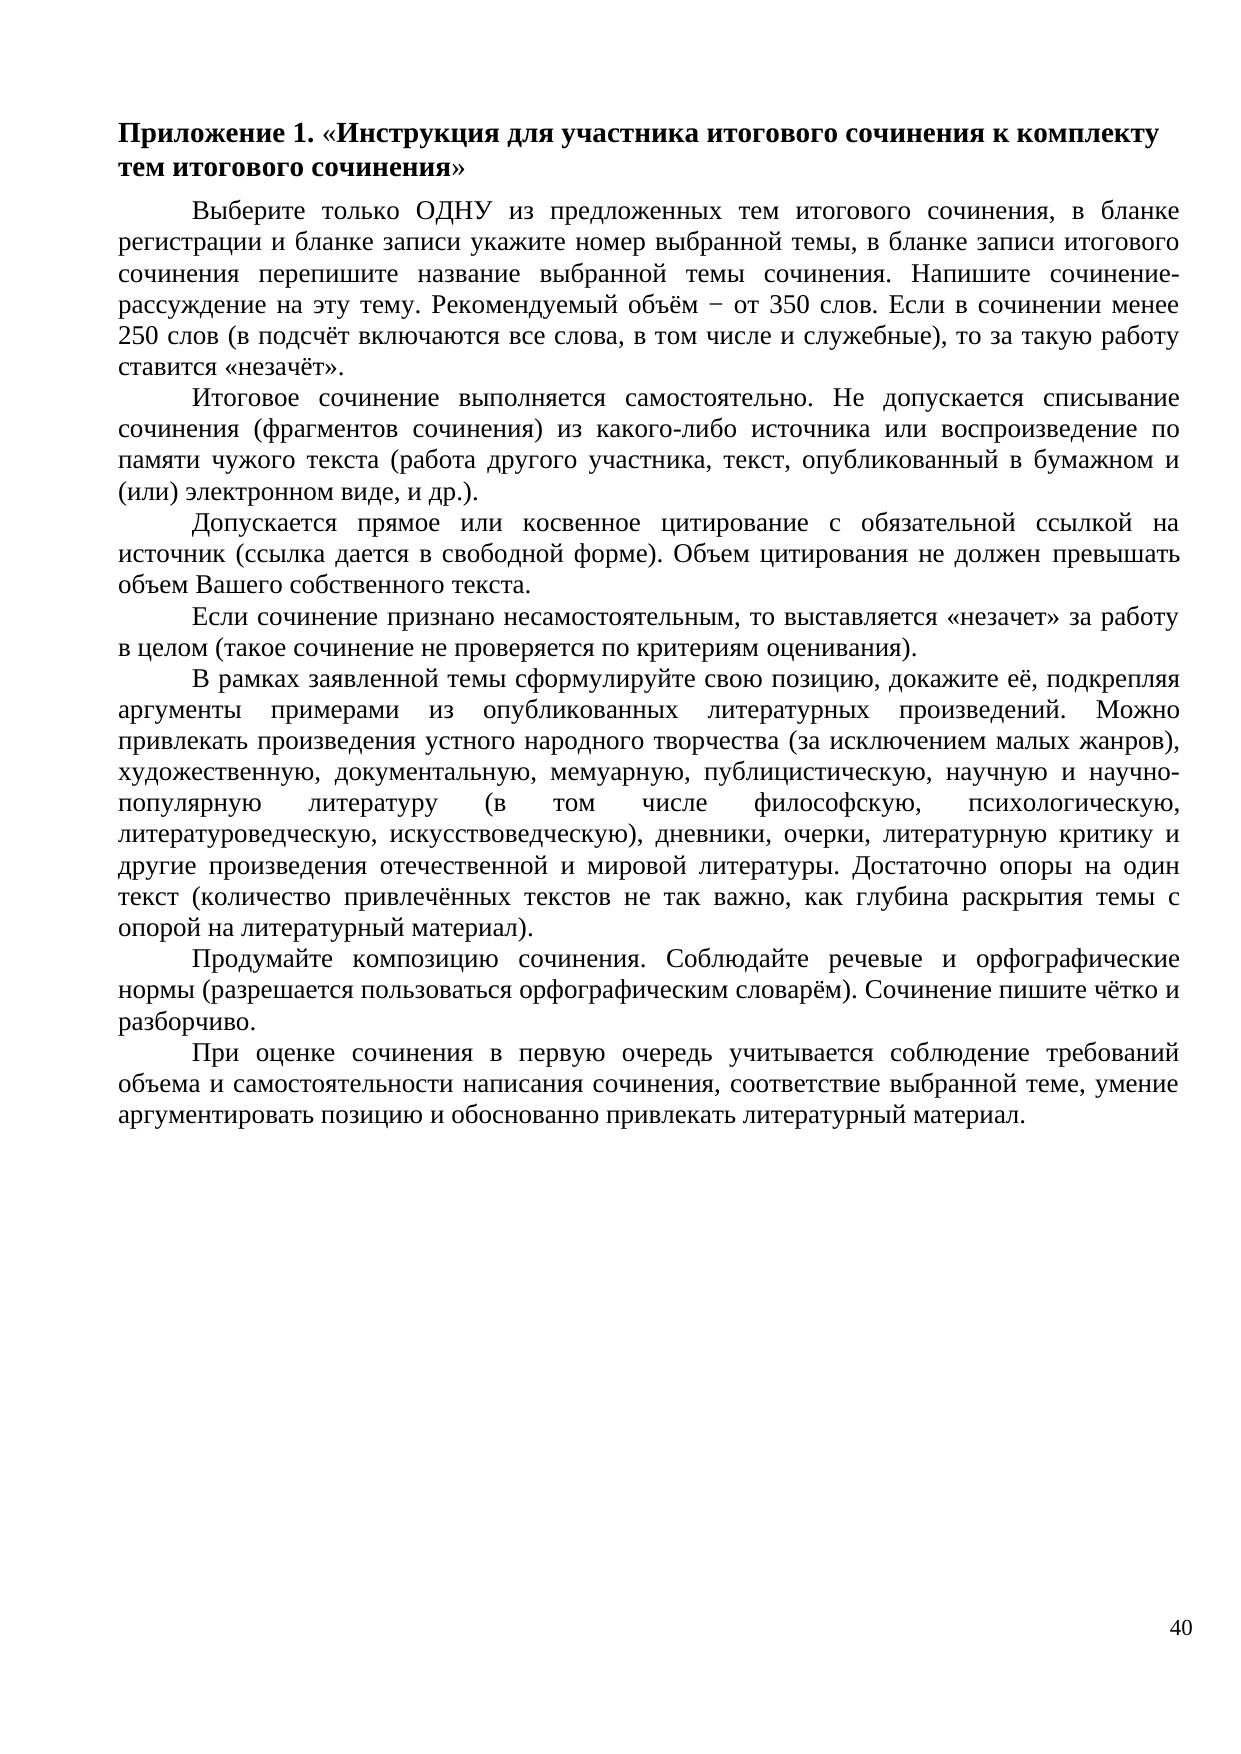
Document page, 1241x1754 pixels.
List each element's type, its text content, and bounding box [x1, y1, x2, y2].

text При оценке сочинения в первую очередь учитывается соблюдение требований объема и самостоятельности написания сочинения, соответствие выбранной теме, умение аргументировать позицию и обоснованно привлекать литературный материал. [118, 1036, 1181, 1129]
text В рамках заявленной темы сформулируйте свою позицию, докажите её, подкрепляя аргументы примерами из опубликованных литературных произведений. Можно привлекать произведения устного народного творчества (за исключением малых жанров), художественную, документальную, мемуарную, публицистическую, научную и научно- популярную литературу (в том числе философскую, психологическую, литературоведческую, искусствоведческую), дневники, очерки, литературную критику и другие произведения отечественной и мировой литературы. Достаточно опоры на один текст (количество привлечённых текстов не так важно, как глубина раскрытия темы с опорой на литературный материал). [118, 662, 1181, 942]
text Если сочинение признано несамостоятельным, то выставляется «незачет» за работу в целом (такое сочинение не проверяется по критериям оценивания). [118, 599, 1181, 662]
subtitle Приложение 1. «Инструкция для участника итогового сочинения к комплекту тем итогового сочинения» [118, 115, 1192, 182]
text Итоговое сочинение выполняется самостоятельно. Не допускается списывание сочинения (фрагментов сочинения) из какого-либо источника или воспроизведение по памяти чужого текста (работа другого участника, текст, опубликованный в бумажном и (или) электронном виде, и др.). [118, 381, 1181, 506]
text Допускается прямое или косвенное цитирование с обязательной ссылкой на источник (ссылка дается в свободной форме). Объем цитирования не должен превышать объем Вашего собственного текста. [118, 506, 1181, 599]
text Выберите только ОДНУ из предложенных тем итогового сочинения, в бланке регистрации и бланке записи укажите номер выбранной темы, в бланке записи итогового сочинения перепишите название выбранной темы сочинения. Напишите сочинение- рассуждение на эту тему. Рекомендуемый объём − от 350 слов. Если в сочинении менее 250 слов (в подсчёт включаются все слова, в том числе и служебные), то за такую работу ставится «незачёт». [118, 194, 1181, 381]
text Продумайте композицию сочинения. Соблюдайте речевые и орфографические нормы (разрешается пользоваться орфографическим словарём). Сочинение пишите чётко и разборчиво. [118, 942, 1181, 1036]
